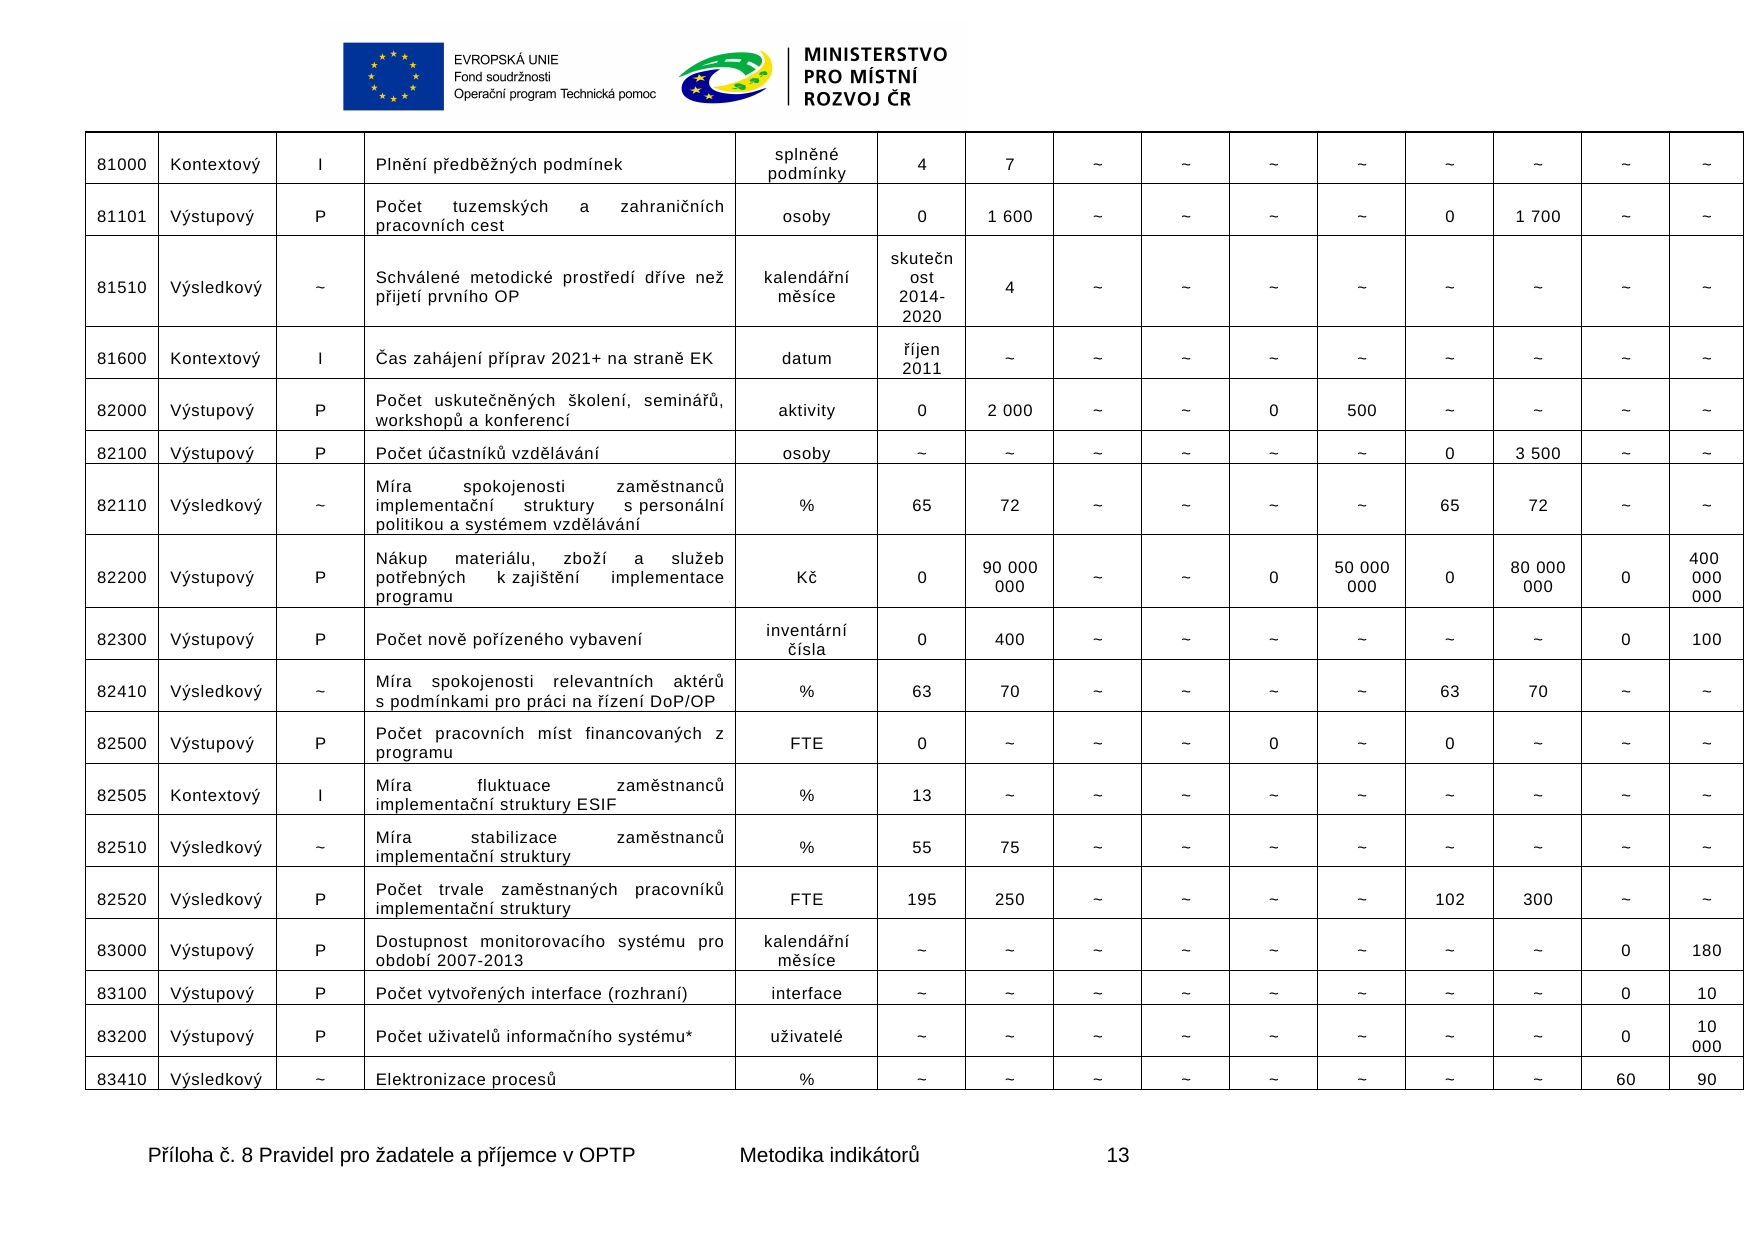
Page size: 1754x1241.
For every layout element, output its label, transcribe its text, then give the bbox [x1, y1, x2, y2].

table_cell 0 [878, 712, 965, 762]
table_cell ~ [1054, 919, 1141, 970]
table_cell ~ [966, 764, 1053, 814]
table_cell ~ [1494, 1005, 1581, 1056]
table_cell ~ [1582, 764, 1669, 814]
table_cell splněné podmínky [736, 133, 877, 183]
table_cell 0 [1582, 535, 1669, 607]
table_cell ~ [1230, 971, 1317, 1004]
table_cell 0 [1582, 608, 1669, 659]
table_cell ~ [1582, 867, 1669, 918]
table_cell ~ [1318, 327, 1405, 378]
table_cell 82000 [86, 379, 158, 429]
table_cell ~ [1142, 608, 1229, 659]
table_cell ~ [1318, 971, 1405, 1004]
table_cell Schválené metodické prostředí dříve než přijetí prvního OP [365, 236, 735, 326]
table_cell 83200 [86, 1005, 158, 1056]
table_cell 4 [966, 236, 1053, 326]
table_cell 65 [878, 464, 965, 534]
table_cell osoby [736, 184, 877, 235]
table_cell osoby [736, 431, 877, 463]
table_cell 81101 [86, 184, 158, 235]
table_cell Počet účastníků vzdělávání [365, 431, 735, 463]
table_cell 0 [1406, 431, 1493, 463]
table_cell I [277, 327, 364, 378]
table_cell Výstupový [159, 184, 276, 235]
table_cell ~ [1230, 236, 1317, 326]
table_cell 83000 [86, 919, 158, 970]
table_cell ~ [1230, 184, 1317, 235]
table_cell ~ [1230, 1005, 1317, 1056]
table_cell kalendářní měsíce [736, 919, 877, 970]
table_cell ~ [1054, 184, 1141, 235]
table_cell P [277, 431, 364, 463]
table_cell 0 [1582, 1005, 1669, 1056]
table_cell ~ [1142, 764, 1229, 814]
table_cell % [736, 464, 877, 534]
table_cell 82410 [86, 660, 158, 711]
table_cell Výstupový [159, 379, 276, 429]
table_cell ~ [1054, 815, 1141, 866]
table_cell 82300 [86, 608, 158, 659]
table_cell Výsledkový [159, 867, 276, 918]
table_cell 60 [1582, 1057, 1669, 1089]
table_cell FTE [736, 712, 877, 762]
table_cell ~ [277, 236, 364, 326]
table_cell ~ [1054, 712, 1141, 762]
table_cell 81000 [86, 133, 158, 183]
table_cell kalendářní měsíce [736, 236, 877, 326]
table_cell Výsledkový [159, 660, 276, 711]
table_cell ~ [1406, 133, 1493, 183]
table_cell 82500 [86, 712, 158, 762]
table_cell Plnění předběžných podmínek [365, 133, 735, 183]
table_cell 13 [878, 764, 965, 814]
table_cell inventární čísla [736, 608, 877, 659]
table_cell ~ [1054, 133, 1141, 183]
table_cell ~ [1670, 379, 1743, 429]
table_cell ~ [1494, 608, 1581, 659]
table_cell ~ [1494, 764, 1581, 814]
table_cell P [277, 379, 364, 429]
table_cell ~ [277, 660, 364, 711]
table_cell ~ [1142, 431, 1229, 463]
table_cell ~ [1494, 379, 1581, 429]
table_cell ~ [1318, 867, 1405, 918]
table_cell ~ [1494, 327, 1581, 378]
table_cell ~ [1494, 919, 1581, 970]
table_cell ~ [1318, 660, 1405, 711]
table_cell Elektronizace procesů [365, 1057, 735, 1089]
table_cell Výstupový [159, 919, 276, 970]
table_cell 90 000 000 [966, 535, 1053, 607]
table_cell Počet uživatelů informačního systému* [365, 1005, 735, 1056]
table_cell ~ [1054, 867, 1141, 918]
table_cell 0 [1406, 712, 1493, 762]
table_cell ~ [1142, 867, 1229, 918]
table_cell ~ [1494, 815, 1581, 866]
picture [321, 21, 969, 131]
table_cell ~ [1670, 815, 1743, 866]
table_cell Kontextový [159, 327, 276, 378]
table_cell ~ [1670, 660, 1743, 711]
table_cell ~ [1054, 608, 1141, 659]
table_cell 0 [1582, 919, 1669, 970]
table_cell 0 [1406, 184, 1493, 235]
table_cell ~ [1142, 184, 1229, 235]
table_cell 82520 [86, 867, 158, 918]
table_cell P [277, 867, 364, 918]
table_cell ~ [1670, 184, 1743, 235]
table_cell 0 [1230, 379, 1317, 429]
table_cell ~ [1670, 764, 1743, 814]
table_cell Počet trvale zaměstnaných pracovníků implementační struktury [365, 867, 735, 918]
table_cell 4 [878, 133, 965, 183]
table_cell ~ [1318, 431, 1405, 463]
table_cell ~ [1230, 660, 1317, 711]
table_cell ~ [966, 1005, 1053, 1056]
table_cell ~ [966, 919, 1053, 970]
table_cell P [277, 535, 364, 607]
table_cell % [736, 815, 877, 866]
table_cell Výstupový [159, 971, 276, 1004]
table_cell ~ [1054, 464, 1141, 534]
table_cell ~ [1318, 764, 1405, 814]
table_cell ~ [1406, 1005, 1493, 1056]
table_cell 0 [878, 608, 965, 659]
table_cell ~ [1230, 919, 1317, 970]
table_cell ~ [1670, 236, 1743, 326]
table_cell ~ [1494, 133, 1581, 183]
table_cell ~ [1670, 464, 1743, 534]
table_cell ~ [1054, 379, 1141, 429]
table_cell skutečnost 2014-2020 [878, 236, 965, 326]
table_cell říjen 2011 [878, 327, 965, 378]
table_cell ~ [1670, 712, 1743, 762]
table_cell P [277, 184, 364, 235]
table_cell ~ [1230, 1057, 1317, 1089]
table_cell ~ [1142, 379, 1229, 429]
table_cell ~ [1230, 867, 1317, 918]
table_cell ~ [1142, 1005, 1229, 1056]
table_cell ~ [1318, 712, 1405, 762]
table_cell 83410 [86, 1057, 158, 1089]
table_cell % [736, 1057, 877, 1089]
table_cell P [277, 1005, 364, 1056]
table_cell ~ [1318, 608, 1405, 659]
table_cell ~ [1406, 919, 1493, 970]
table_cell ~ [1406, 608, 1493, 659]
table_cell ~ [1670, 327, 1743, 378]
table_cell 82200 [86, 535, 158, 607]
table_cell aktivity [736, 379, 877, 429]
table_cell 63 [1406, 660, 1493, 711]
table_cell ~ [1494, 1057, 1581, 1089]
table_cell FTE [736, 867, 877, 918]
table_cell ~ [878, 431, 965, 463]
table_cell ~ [1406, 1057, 1493, 1089]
table_cell Výstupový [159, 535, 276, 607]
table_cell 0 [878, 379, 965, 429]
table_cell ~ [878, 1005, 965, 1056]
table_cell Nákup materiálu, zboží a služeb potřebných k zajištění implementace programu [365, 535, 735, 607]
table_cell 0 [1582, 971, 1669, 1004]
table_cell Míra spokojenosti zaměstnanců implementační struktury s personální politikou a systémem vzdělávání [365, 464, 735, 534]
table_cell Počet nově pořízeného vybavení [365, 608, 735, 659]
table_cell ~ [1494, 236, 1581, 326]
table_cell 83100 [86, 971, 158, 1004]
table_cell Výstupový [159, 1005, 276, 1056]
table_cell ~ [1142, 464, 1229, 534]
table_cell ~ [1318, 919, 1405, 970]
table_cell 90 [1670, 1057, 1743, 1089]
table_cell Čas zahájení příprav 2021+ na straně EK [365, 327, 735, 378]
table_cell ~ [1670, 431, 1743, 463]
table_cell ~ [1142, 815, 1229, 866]
table_cell Míra fluktuace zaměstnanců implementační struktury ESIF [365, 764, 735, 814]
table_cell ~ [1494, 712, 1581, 762]
table_cell 72 [1494, 464, 1581, 534]
table_cell 400 000 000 [1670, 535, 1743, 607]
table_cell Kontextový [159, 133, 276, 183]
table_cell % [736, 660, 877, 711]
table_cell ~ [1406, 971, 1493, 1004]
table_cell uživatelé [736, 1005, 877, 1056]
table_cell ~ [966, 327, 1053, 378]
table_cell ~ [1406, 327, 1493, 378]
table_cell ~ [1142, 327, 1229, 378]
table_cell % [736, 764, 877, 814]
table_cell Míra spokojenosti relevantních aktérů s podmínkami pro práci na řízení DoP/OP [365, 660, 735, 711]
table_cell ~ [1054, 535, 1141, 607]
table_cell Výsledkový [159, 815, 276, 866]
table_cell 82110 [86, 464, 158, 534]
table_cell ~ [1054, 1005, 1141, 1056]
table_cell 102 [1406, 867, 1493, 918]
table_cell ~ [1142, 1057, 1229, 1089]
table_cell ~ [1318, 184, 1405, 235]
table_cell 2 000 [966, 379, 1053, 429]
table_cell 195 [878, 867, 965, 918]
table_cell ~ [1142, 236, 1229, 326]
table_cell ~ [1494, 971, 1581, 1004]
table_cell Výsledkový [159, 464, 276, 534]
table_cell ~ [1670, 867, 1743, 918]
table_cell I [277, 764, 364, 814]
table_cell ~ [1054, 660, 1141, 711]
table_cell ~ [1582, 712, 1669, 762]
table_cell P [277, 712, 364, 762]
table_cell 100 [1670, 608, 1743, 659]
table_cell ~ [1054, 971, 1141, 1004]
table_cell 0 [878, 184, 965, 235]
table_cell ~ [277, 815, 364, 866]
table_cell 180 [1670, 919, 1743, 970]
table_cell P [277, 608, 364, 659]
table_cell ~ [1318, 815, 1405, 866]
table_cell 82100 [86, 431, 158, 463]
table_cell ~ [1406, 236, 1493, 326]
table_cell ~ [966, 971, 1053, 1004]
table_cell ~ [1230, 431, 1317, 463]
table_cell ~ [1142, 712, 1229, 762]
table_cell 1 600 [966, 184, 1053, 235]
table_cell ~ [1054, 236, 1141, 326]
table_cell ~ [277, 1057, 364, 1089]
table_cell ~ [966, 431, 1053, 463]
table_cell 0 [1230, 535, 1317, 607]
table_cell ~ [1142, 660, 1229, 711]
table_cell interface [736, 971, 877, 1004]
table_cell 3 500 [1494, 431, 1581, 463]
table_cell Výstupový [159, 431, 276, 463]
table_cell Počet uskutečněných školení, seminářů, workshopů a konferencí [365, 379, 735, 429]
table_cell ~ [1230, 327, 1317, 378]
table_cell Výstupový [159, 608, 276, 659]
table_cell 65 [1406, 464, 1493, 534]
table_cell ~ [1054, 431, 1141, 463]
table_cell P [277, 919, 364, 970]
table_cell 70 [966, 660, 1053, 711]
table_cell 55 [878, 815, 965, 866]
table_cell ~ [1142, 919, 1229, 970]
table_cell ~ [966, 1057, 1053, 1089]
table_cell ~ [1230, 133, 1317, 183]
table_cell 80 000 000 [1494, 535, 1581, 607]
table_cell ~ [1054, 327, 1141, 378]
table_cell 70 [1494, 660, 1581, 711]
table_cell Míra stabilizace zaměstnanců implementační struktury [365, 815, 735, 866]
table_cell ~ [1318, 236, 1405, 326]
table_cell ~ [1582, 327, 1669, 378]
table_cell 250 [966, 867, 1053, 918]
table_cell Výsledkový [159, 236, 276, 326]
table_cell ~ [1582, 184, 1669, 235]
table_cell datum [736, 327, 877, 378]
table_cell ~ [1406, 379, 1493, 429]
table_cell 10 000 [1670, 1005, 1743, 1056]
table_cell ~ [1054, 764, 1141, 814]
table_cell ~ [1582, 815, 1669, 866]
table_cell ~ [878, 971, 965, 1004]
table_cell Dostupnost monitorovacího systému pro období 2007-2013 [365, 919, 735, 970]
table_cell ~ [1582, 660, 1669, 711]
table_cell ~ [878, 1057, 965, 1089]
table_cell ~ [1582, 133, 1669, 183]
table_cell 81600 [86, 327, 158, 378]
table_cell 72 [966, 464, 1053, 534]
table_cell 7 [966, 133, 1053, 183]
table_cell Počet pracovních míst financovaných z programu [365, 712, 735, 762]
table_cell ~ [1582, 236, 1669, 326]
table_cell 75 [966, 815, 1053, 866]
table_cell ~ [1230, 815, 1317, 866]
table_cell ~ [1318, 133, 1405, 183]
table_cell ~ [1670, 133, 1743, 183]
table_cell ~ [966, 712, 1053, 762]
table_cell ~ [1582, 379, 1669, 429]
table_cell 0 [878, 535, 965, 607]
table_cell ~ [1230, 764, 1317, 814]
table_cell 1 700 [1494, 184, 1581, 235]
table_cell ~ [1582, 431, 1669, 463]
table_cell I [277, 133, 364, 183]
table_cell Počet tuzemských a zahraničních pracovních cest [365, 184, 735, 235]
table_cell 63 [878, 660, 965, 711]
table_cell 0 [1406, 535, 1493, 607]
table_cell 82510 [86, 815, 158, 866]
table_cell Výstupový [159, 712, 276, 762]
table_cell ~ [1406, 815, 1493, 866]
table_cell 0 [1230, 712, 1317, 762]
table_cell ~ [1230, 608, 1317, 659]
table_cell 10 [1670, 971, 1743, 1004]
table_cell Kč [736, 535, 877, 607]
table_cell ~ [1054, 1057, 1141, 1089]
table_cell ~ [1142, 535, 1229, 607]
table_cell 300 [1494, 867, 1581, 918]
table_cell ~ [1142, 971, 1229, 1004]
table_cell Kontextový [159, 764, 276, 814]
table_cell 500 [1318, 379, 1405, 429]
table_cell Počet vytvořených interface (rozhraní) [365, 971, 735, 1004]
table_cell ~ [1318, 1005, 1405, 1056]
table_cell 50 000 000 [1318, 535, 1405, 607]
table_cell P [277, 971, 364, 1004]
table_cell ~ [277, 464, 364, 534]
table_cell ~ [1142, 133, 1229, 183]
table_cell 82505 [86, 764, 158, 814]
table_cell ~ [1582, 464, 1669, 534]
table_cell 400 [966, 608, 1053, 659]
table_cell 81510 [86, 236, 158, 326]
table_cell Výsledkový [159, 1057, 276, 1089]
table_cell ~ [1318, 464, 1405, 534]
table_cell ~ [1230, 464, 1317, 534]
table_cell ~ [1318, 1057, 1405, 1089]
table_cell ~ [1406, 764, 1493, 814]
table_cell ~ [878, 919, 965, 970]
